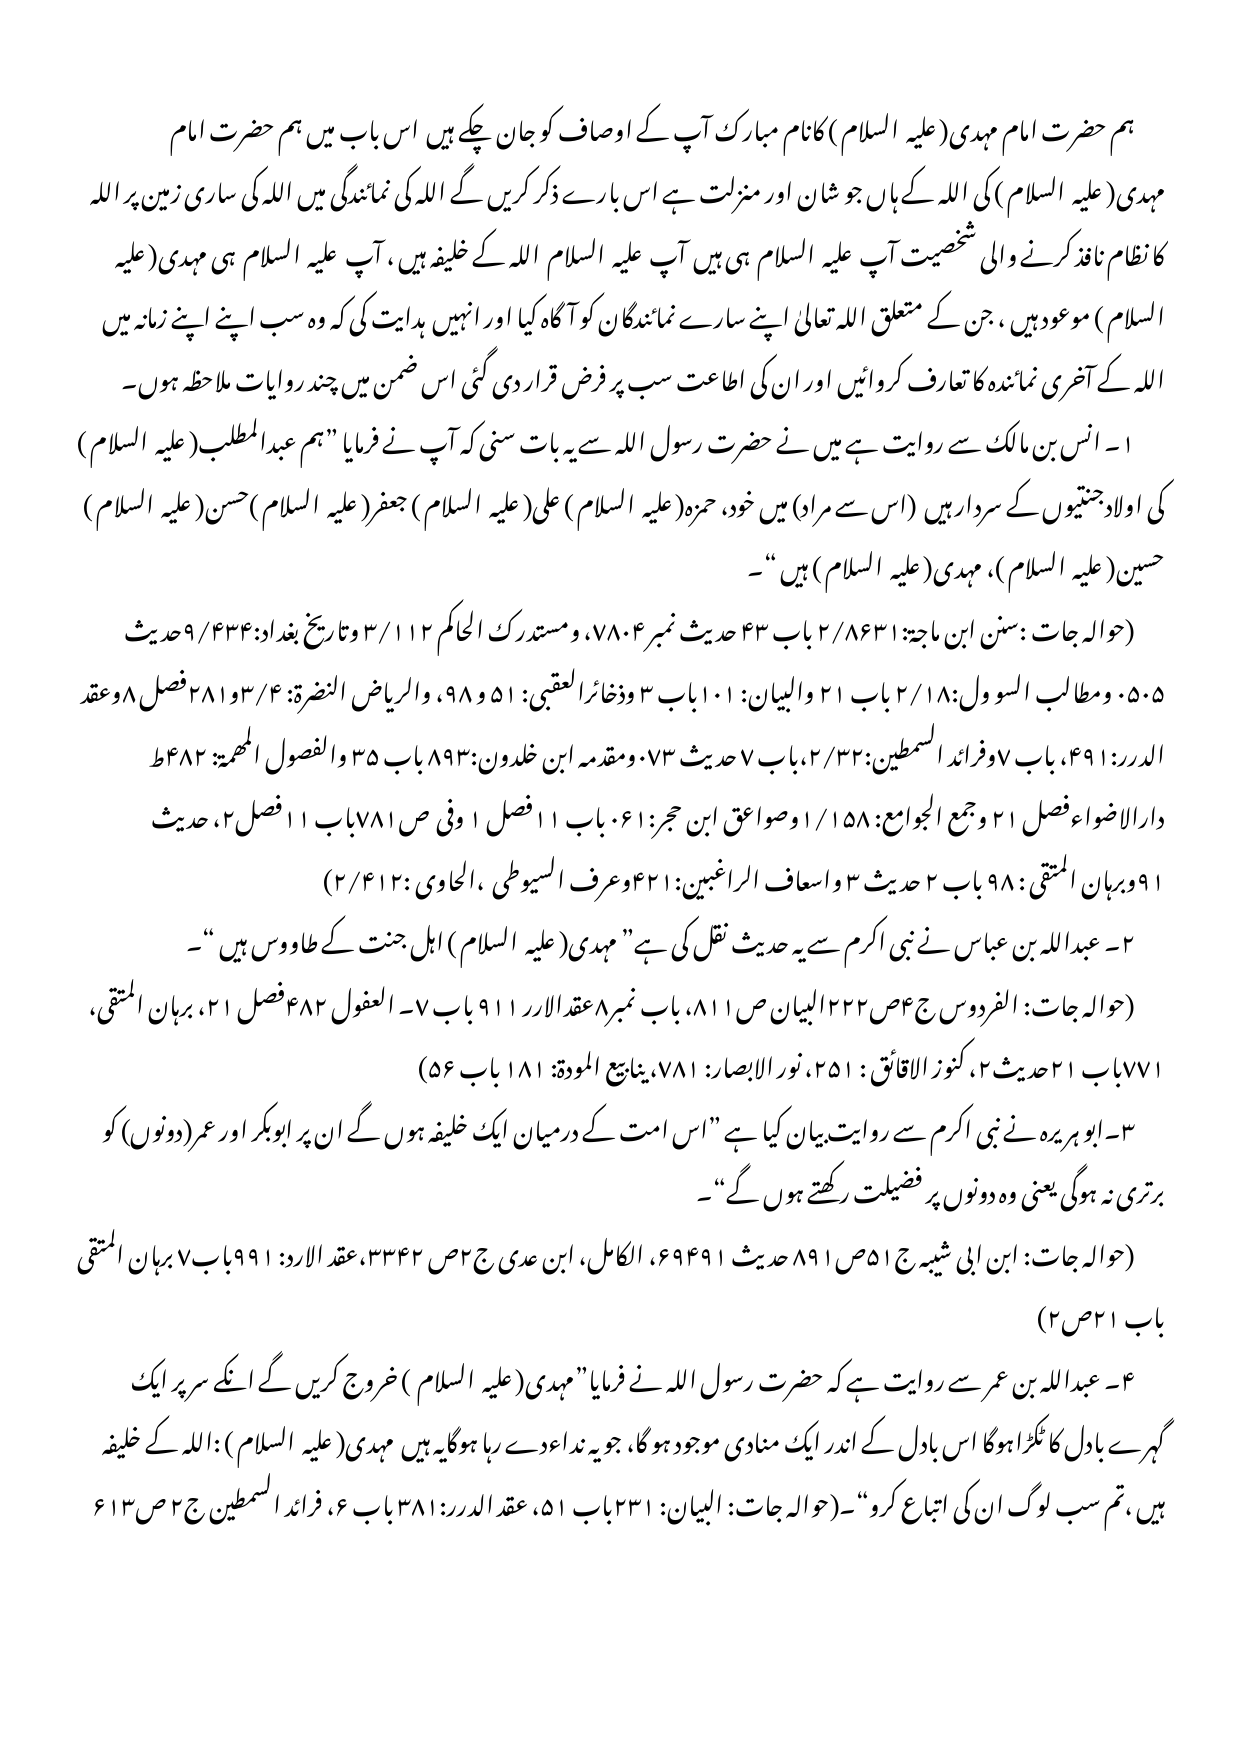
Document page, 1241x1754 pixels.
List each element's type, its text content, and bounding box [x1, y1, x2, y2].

text (حوالہ جات: الفردوس ج۴ص۲۲۲البیان ص۸۱۱، باب نمبر۸عقدالارر ۹۱۱ باب ۷۔ العفول ۴۸۲فصل ۲۱، برہان المتقی، ۷۷۱باب ۲۱حدیث۲، کنوز الاقائق : ۲۵۱، نور الابصار: ۷۸۱، ینابیع المودة: ۱۸۱ باب ۵۶) [75, 969, 1165, 1094]
text (حوالہ جات :سنن ابن ماجة:۲/۸۶۳۱ باب ۴۳ حدیث نمبر ۷۸۰۴، ومستدرک الحاکم ۳/۱۱۲ وتاریخ بغداد:۹/۴۳۴حدیث ۰۵۰۵ ومطالب السو ول:۲/۱۸ باب ۲۱ والبیان: ۱۰۱باب ۳ وذخائرالعقبی: ۵۱ و ۹۸، والریاض النضرة: ۳/۴و۲۸۱فصل ۸وعقد الدرر:۴۹۱، باب ۷وفرائد السمطین:۲/۳۲،باب ۷ حدیث ۰۷۳ومقدمہ ابن خلدون:۸۹۳ باب ۳۵ والفصول المھمة: ۴۸۲ط دارالاضواءفصل ۲۱ وجمع الجوامع: ۱/۱۵۸وصواعق ابن حجر:۰۶۱ باب ۱۱فصل ۱ وفی ص۷۸۱باب ۱۱فصل۲، حدیث ۹۱وبرہان المتقی : ۹۸ باب ۲ حدیث ۳ واسعاف الراغبین:۴۲۱وعرف السیوطی ،الحاوی :۲/۴۱۲) [75, 594, 1165, 906]
text ۱۔ انس بن مالک سے روایت ہے میں نے حضرت رسول اللہ سے یہ بات سنی کہ آپ نے فرمایا ”ہم عبدالمطلب( علیہ السلام ) کی اولادجنتیوں کے سردار ہیں (اس سے مراد) میں خود، حمزہ( علیہ السلام ) علی( علیہ السلام ) جعفر( علیہ السلام )حسن( علیہ السلام ) حسین( علیہ السلام )، مہدی( علیہ السلام ) ہیں “۔ [75, 406, 1165, 594]
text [75, 1344, 1165, 1531]
text ۲۔ عبداللہ بن عباس نے نبی اکرم سے یہ حدیث نقل کی ہے” مہدی( علیہ السلام ) اہل جنت کے طاووس ہیں “۔ [75, 906, 1165, 969]
text ۳۔ابو ہریرہ نے نبی اکرم سے روایت بیان کیا ہے ”اس امت کے درمیان ایک خلیفہ ہوں گے ان پر ابوبکر اور عمر(دونوں) کو برتری نہ ہوگی یعنی وہ دونوں پر فضیلت رکھتے ہوں گے“۔ [75, 1094, 1165, 1219]
text (حوالہ جات: ابن ابی شیبہ ج۵۱ص۸۹۱ حدیث ۶۹۴۹۱، الکامل، ابن عدی ج۲ص ۳۳۴۲،عقد الارد: ۹۹۱باب۷ برہان المتقی باب ۲۱ص۲) [75, 1219, 1165, 1344]
text ہم حضرت امام مہدی( علیہ السلام ) کانام مبارک آپ کے اوصاف کو جان چکے ہیں اس باب میں ہم حضرت امام مہدی( علیہ السلام ) کی اللہ کے ہاں جو شان اور منزلت ہے اس بارے ذکر کریں گے اللہ کی نمائندگی میں اللہ کی ساری زمین پر اللہ کا نظام نافذ کرنے والی شخصیت آپ علیہ السلام ہی ہیں آپ علیہ السلام اللہ کے خلیفہ ہیں ، آپ علیہ السلام ہی مہدی( علیہ السلام ) موعود ہیں ، جن کے متعلق اللہ تعالیٰ اپنے سارے نمائندگان کو آگاہ کیا اور انہیں ہدایت کی کہ وہ سب اپنے اپنے زمانہ میں اللہ کے آخری نمائندہ کا تعارف کروائیں اور ان کی اطاعت سب پر فرض قرار دی گئی اس ضمن میں چند روایات ملاحظہ ہوں۔ [75, 94, 1165, 406]
